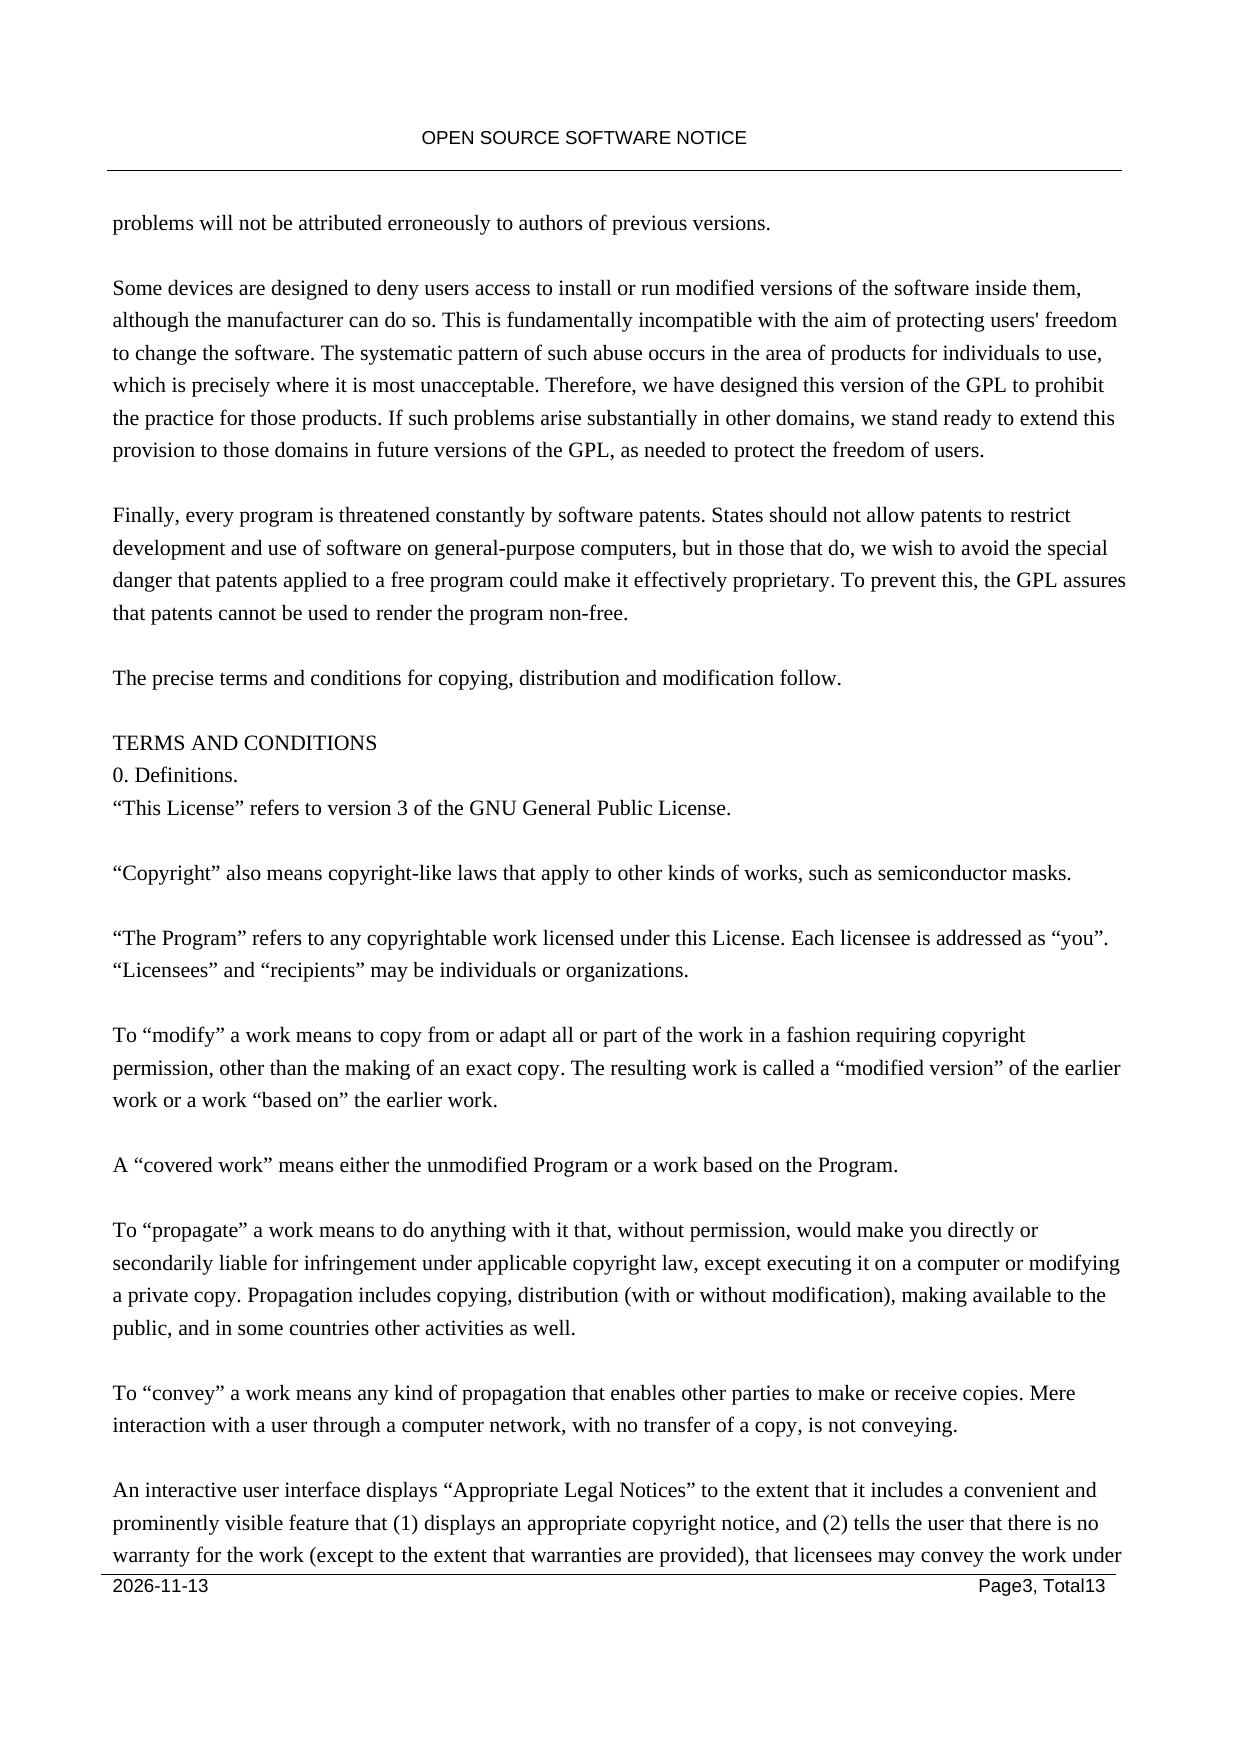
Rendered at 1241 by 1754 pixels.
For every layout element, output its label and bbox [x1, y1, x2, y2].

text [112, 206, 1128, 1571]
